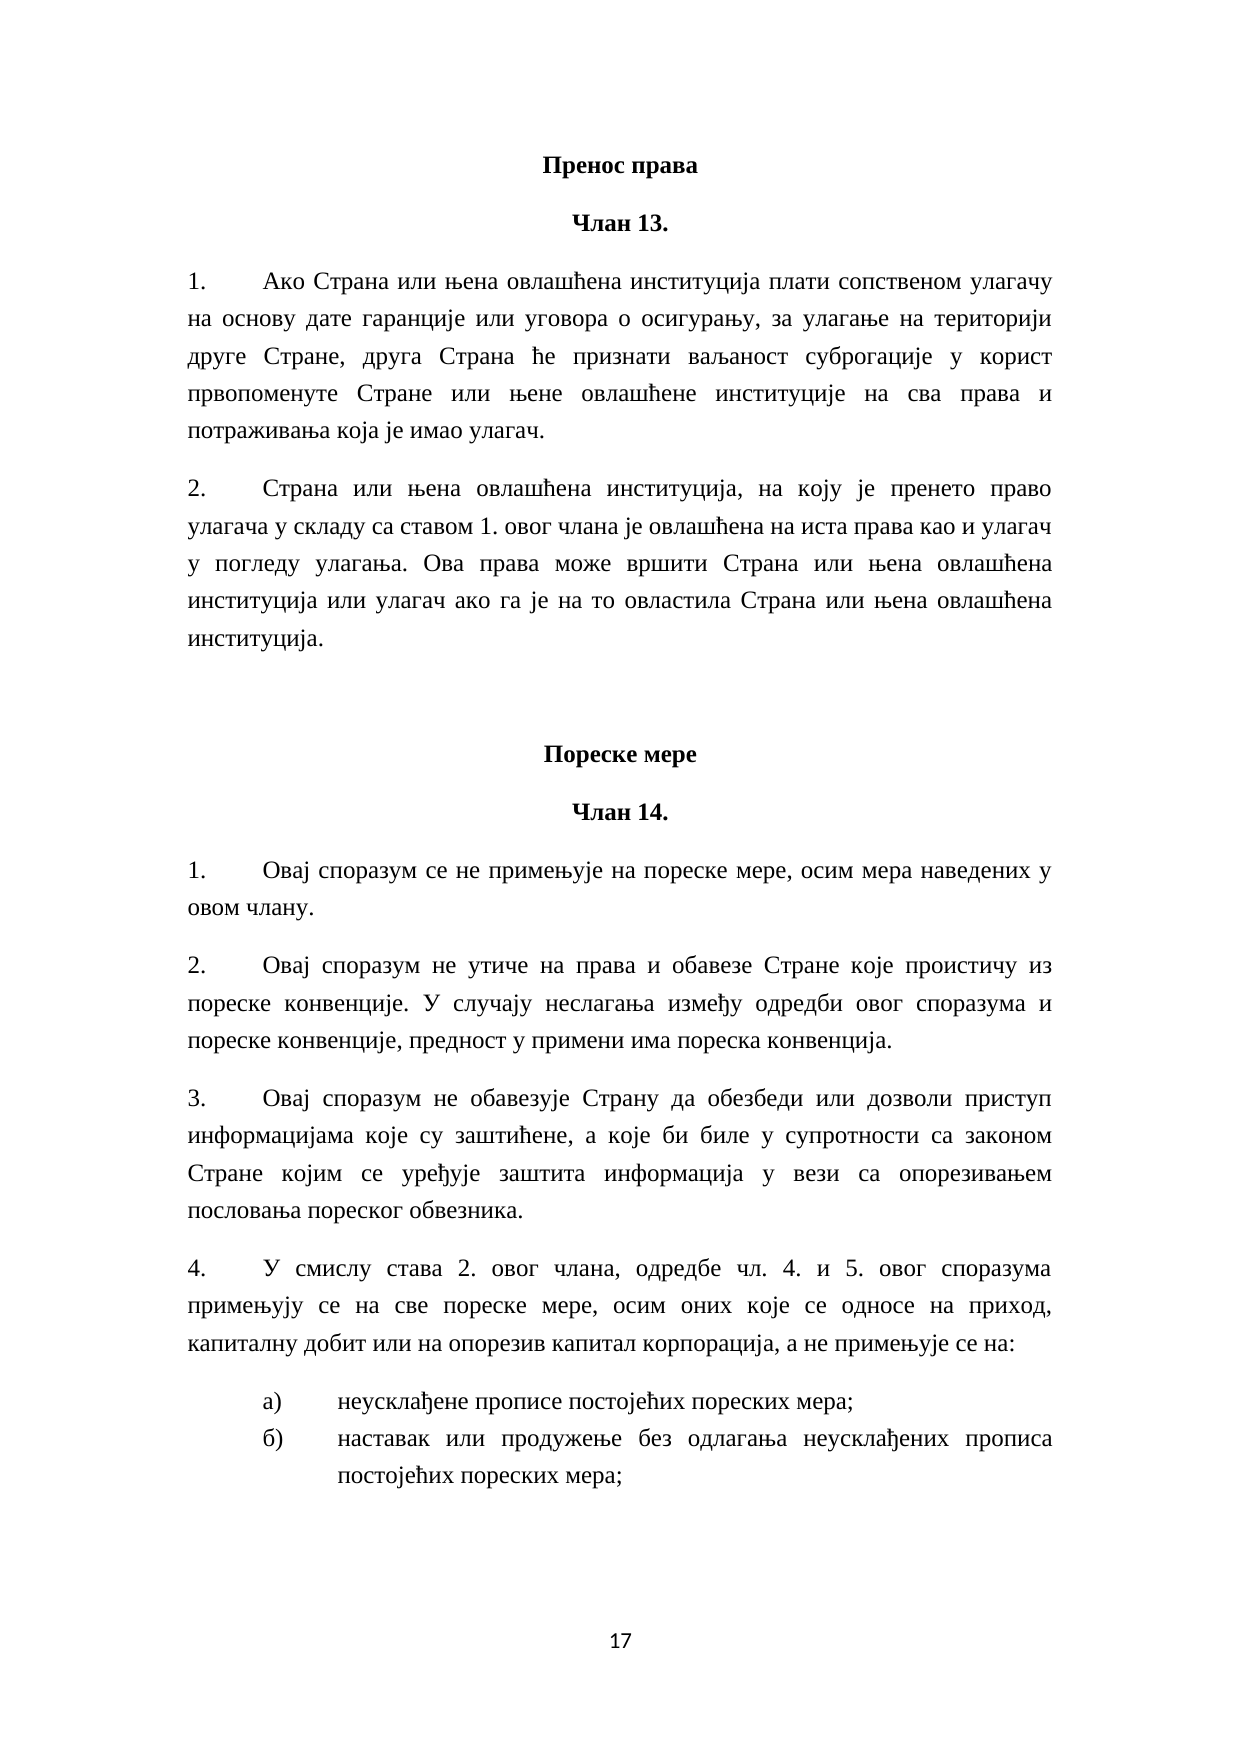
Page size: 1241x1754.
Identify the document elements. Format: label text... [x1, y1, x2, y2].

text Пренос права [187, 150, 1053, 179]
list б) наставак или продужење без одлагања неусклађених прописа постојећих пореских мера; [262, 1423, 1053, 1489]
text Члан 14. [187, 797, 1053, 826]
text Члан 13. [187, 208, 1053, 237]
list а) неусклађене прописе постојећих пореских мера; [262, 1386, 1053, 1415]
list У смислу става 2. овог члана, одредбе чл. 4. и 5. овог споразума примењују се на све пореске мере, осим оних које се односе на приход, капиталну добит или на опорезив капитал корпорација, а не примењује се на: [187, 1253, 1053, 1357]
list Страна или њена овлашћена институција, на коју је пренето право улагача у складу са ставом 1. овог члана је овлашћена на иста права као и улагач у погледу улагања. Ова права може вршити Страна или њена овлашћена институција или улагач ако га је на то овластила Страна или њена овлашћена институција. [187, 473, 1053, 651]
text Пореске мере [187, 739, 1053, 768]
list Овај споразум не обавезује Страну да обезбеди или дозволи приступ информацијама које су заштићене, а које би биле у супротности са законом Стране којим се уређује заштита информација у вези са опорезивањем пословања пореског обвезника. [187, 1083, 1053, 1224]
list Овај споразум не утиче на права и обавезе Стране које проистичу из пореске конвенције. У случају неслагања између одредби овог споразума и пореске конвенције, предност у примени има пореска конвенција. [187, 951, 1053, 1054]
list Ако Страна или њена овлашћена институција плати сопственом улагачу на основу дате гаранције или уговора о осигурању, за улагање на територији друге Стране, друга Страна ће признати ваљаност суброгације у корист првопоменуте Стране или њене овлашћене институције на сва права и потраживања која је имао улагач. [187, 266, 1053, 444]
list Овај споразум се не примењује на пореске мере, осим мера наведених у овом члану. [187, 855, 1053, 921]
